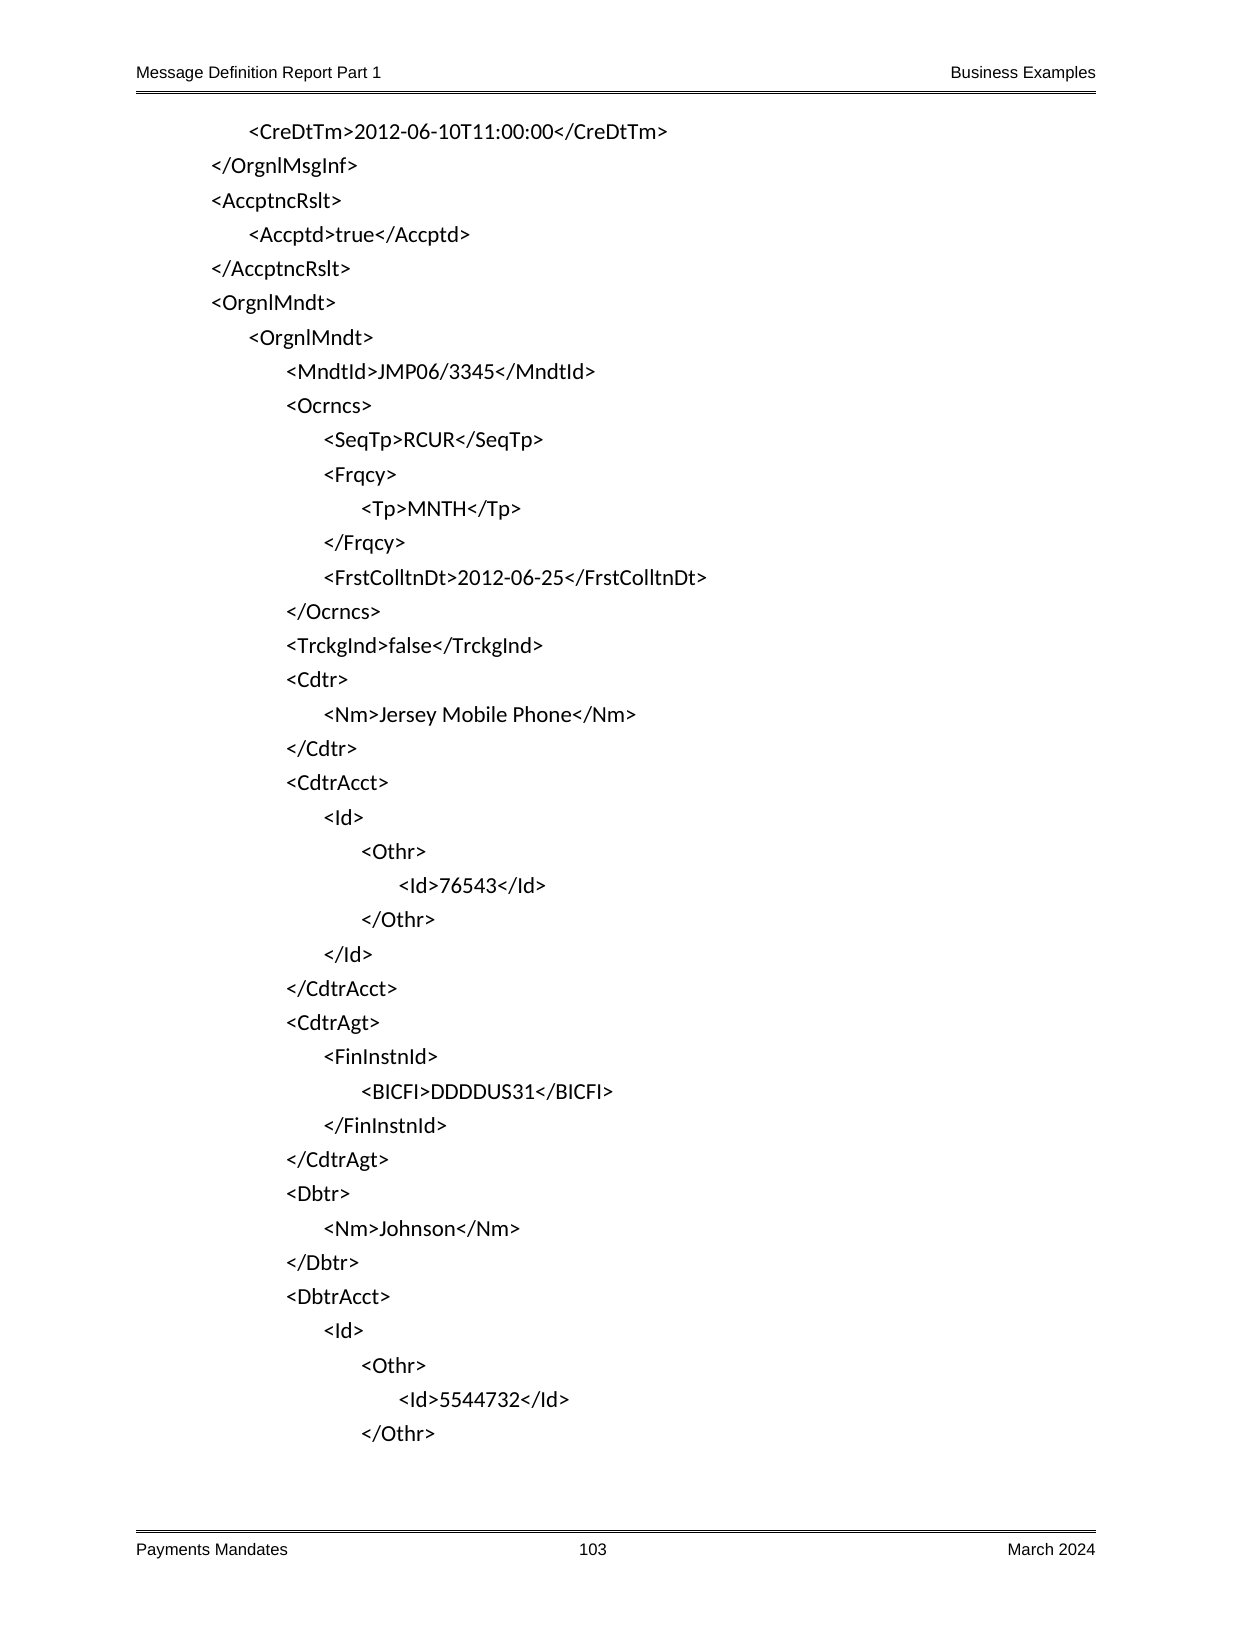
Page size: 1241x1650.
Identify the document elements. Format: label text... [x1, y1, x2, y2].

text <SeqTp>RCUR</SeqTp> [136, 426, 1104, 454]
text <BICFI>DDDDUS31</BICFI> [136, 1077, 1104, 1105]
text <Id>5544732</Id> [136, 1385, 1104, 1413]
text <Nm>Johnson</Nm> [136, 1214, 1104, 1242]
text <Tp>MNTH</Tp> [136, 494, 1104, 522]
text <Frqcy> [136, 460, 1104, 488]
text <OrgnlMndt> [136, 323, 1104, 351]
text </OrgnlMsgInf> [136, 151, 1104, 179]
text <Cdtr> [136, 666, 1104, 693]
text </AccptncRslt> [136, 254, 1104, 282]
text <Ocrncs> [136, 391, 1104, 419]
text <Accptd>true</Accptd> [136, 220, 1104, 248]
text </CdtrAcct> [136, 974, 1104, 1002]
text <Othr> [136, 1351, 1104, 1379]
text <AccptncRslt> [136, 186, 1104, 214]
text </Dbtr> [136, 1248, 1104, 1276]
text <Othr> [136, 837, 1104, 865]
text <Nm>Jersey Mobile Phone</Nm> [136, 700, 1104, 728]
text <CreDtTm>2012-06-10T11:00:00</CreDtTm> [136, 117, 1104, 145]
text </Frqcy> [136, 528, 1104, 556]
text </Othr> [136, 1419, 1104, 1447]
text <Id> [136, 1317, 1104, 1345]
text </Cdtr> [136, 734, 1104, 762]
text <Id> [136, 803, 1104, 831]
text </FinInstnId> [136, 1111, 1104, 1139]
text <Id>76543</Id> [136, 871, 1104, 899]
text <Dbtr> [136, 1179, 1104, 1208]
text <TrckgInd>false</TrckgInd> [136, 631, 1104, 659]
text <FinInstnId> [136, 1042, 1104, 1071]
text <FrstColltnDt>2012-06-25</FrstColltnDt> [136, 563, 1104, 591]
text </CdtrAgt> [136, 1145, 1104, 1173]
text <CdtrAgt> [136, 1008, 1104, 1036]
text </Id> [136, 940, 1104, 968]
text </Ocrncs> [136, 597, 1104, 625]
text </Othr> [136, 905, 1104, 933]
text <DbtrAcct> [136, 1282, 1104, 1310]
text <OrgnlMndt> [136, 288, 1104, 317]
text <MndtId>JMP06/3345</MndtId> [136, 357, 1104, 385]
text <CdtrAcct> [136, 768, 1104, 796]
